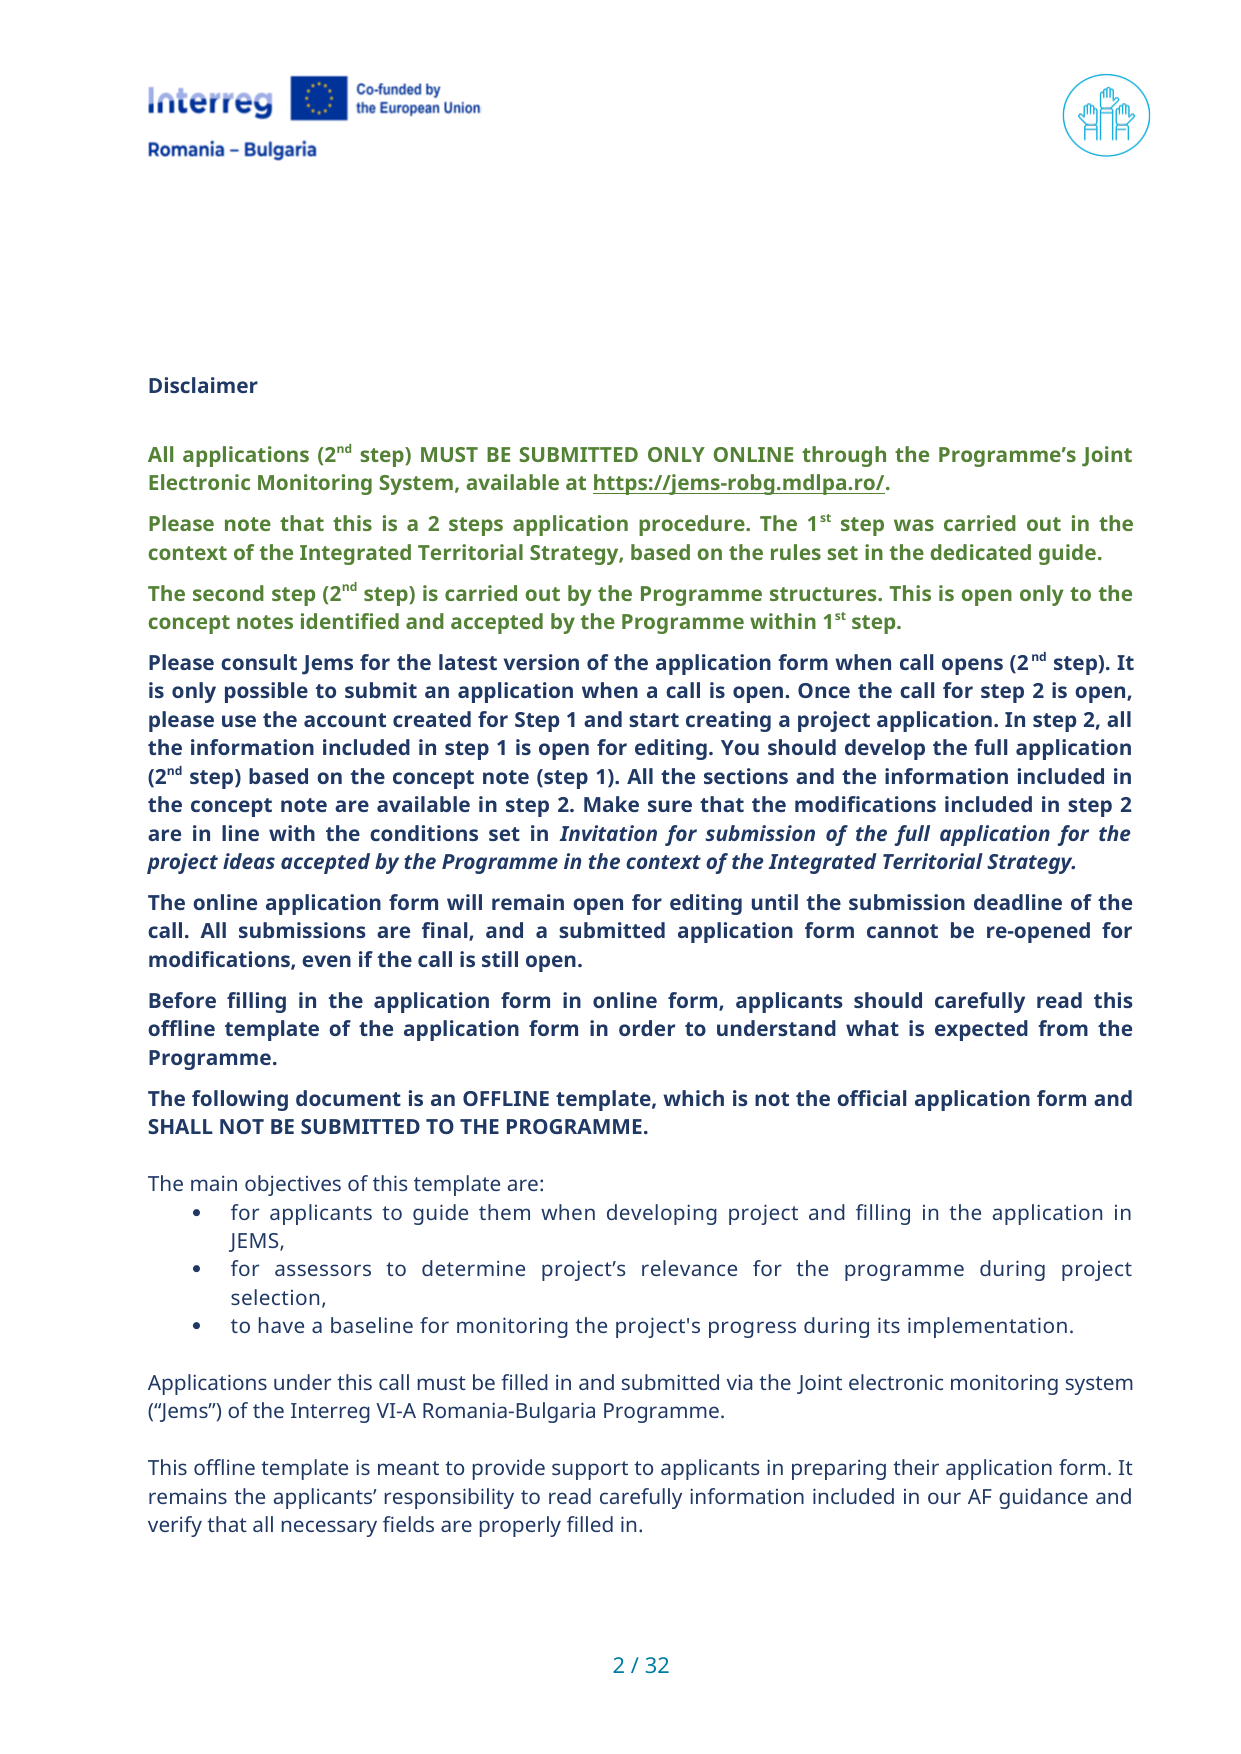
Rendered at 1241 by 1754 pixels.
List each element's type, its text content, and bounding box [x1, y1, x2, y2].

picture [147, 73, 482, 169]
list for assessors to determine project’s relevance for the programme during project selection, [193, 1254, 1134, 1311]
text Please note that this is a 2 steps application procedure. The 1st step was carried out in the context of the Integrated Territorial Strategy, based on the rules set in the dedicated guide. [148, 509, 1134, 566]
text This offline template is meant to provide support to applicants in preparing their application form. It remains the applicants’ responsibility to read carefully information included in our AF guidance and verify that all necessary fields are properly filled in. [148, 1453, 1134, 1539]
text Disclaimer [148, 371, 1134, 399]
text All applications (2nd step) MUST BE SUBMITTED ONLY ONLINE through the Programme’s Joint Electronic Monitoring System, available at https://jems-robg.mdlpa.ro/. [148, 440, 1134, 497]
text The main objectives of this template are: [148, 1169, 1134, 1198]
text The second step (2nd step) is carried out by the Programme structures. This is open only to the concept notes identified and accepted by the Programme within 1st step. [148, 579, 1134, 636]
text Before filling in the application form in online form, applicants should carefully read this offline template of the application form in order to understand what is expected from the Programme. [148, 986, 1134, 1071]
text The following document is an OFFLINE template, which is not the official application form and SHALL NOT BE SUBMITTED TO THE PROGRAMME. [148, 1084, 1134, 1141]
text Please consult Jems for the latest version of the application form when call opens (2nd step). It is only possible to submit an application when a call is open. Once the call for step 2 is open, please use the account created for Step 1 and start creating a project application. In step 2, all the information included in step 1 is open for editing. You should develop the full application (2nd step) based on the concept note (step 1). All the sections and the information included in the concept note are available in step 2. Make sure that the modifications included in step 2 are in line with the conditions set in Invitation for submission of the full application for the project ideas accepted by the Programme in the context of the Integrated Territorial Strategy. [148, 648, 1134, 876]
picture [1062, 73, 1151, 157]
text The online application form will remain open for editing until the submission deadline of the call. All submissions are final, and a submitted application form cannot be re-opened for modifications, even if the call is still open. [148, 888, 1134, 973]
list to have a baseline for monitoring the project's progress during its implementation. [193, 1311, 1134, 1340]
text Applications under this call must be filled in and submitted via the Joint electronic monitoring system (“Jems”) of the Interreg VI-A Romania-Bulgaria Programme. [148, 1368, 1134, 1425]
list for applicants to guide them when developing project and filling in the application in JEMS, [193, 1198, 1134, 1254]
